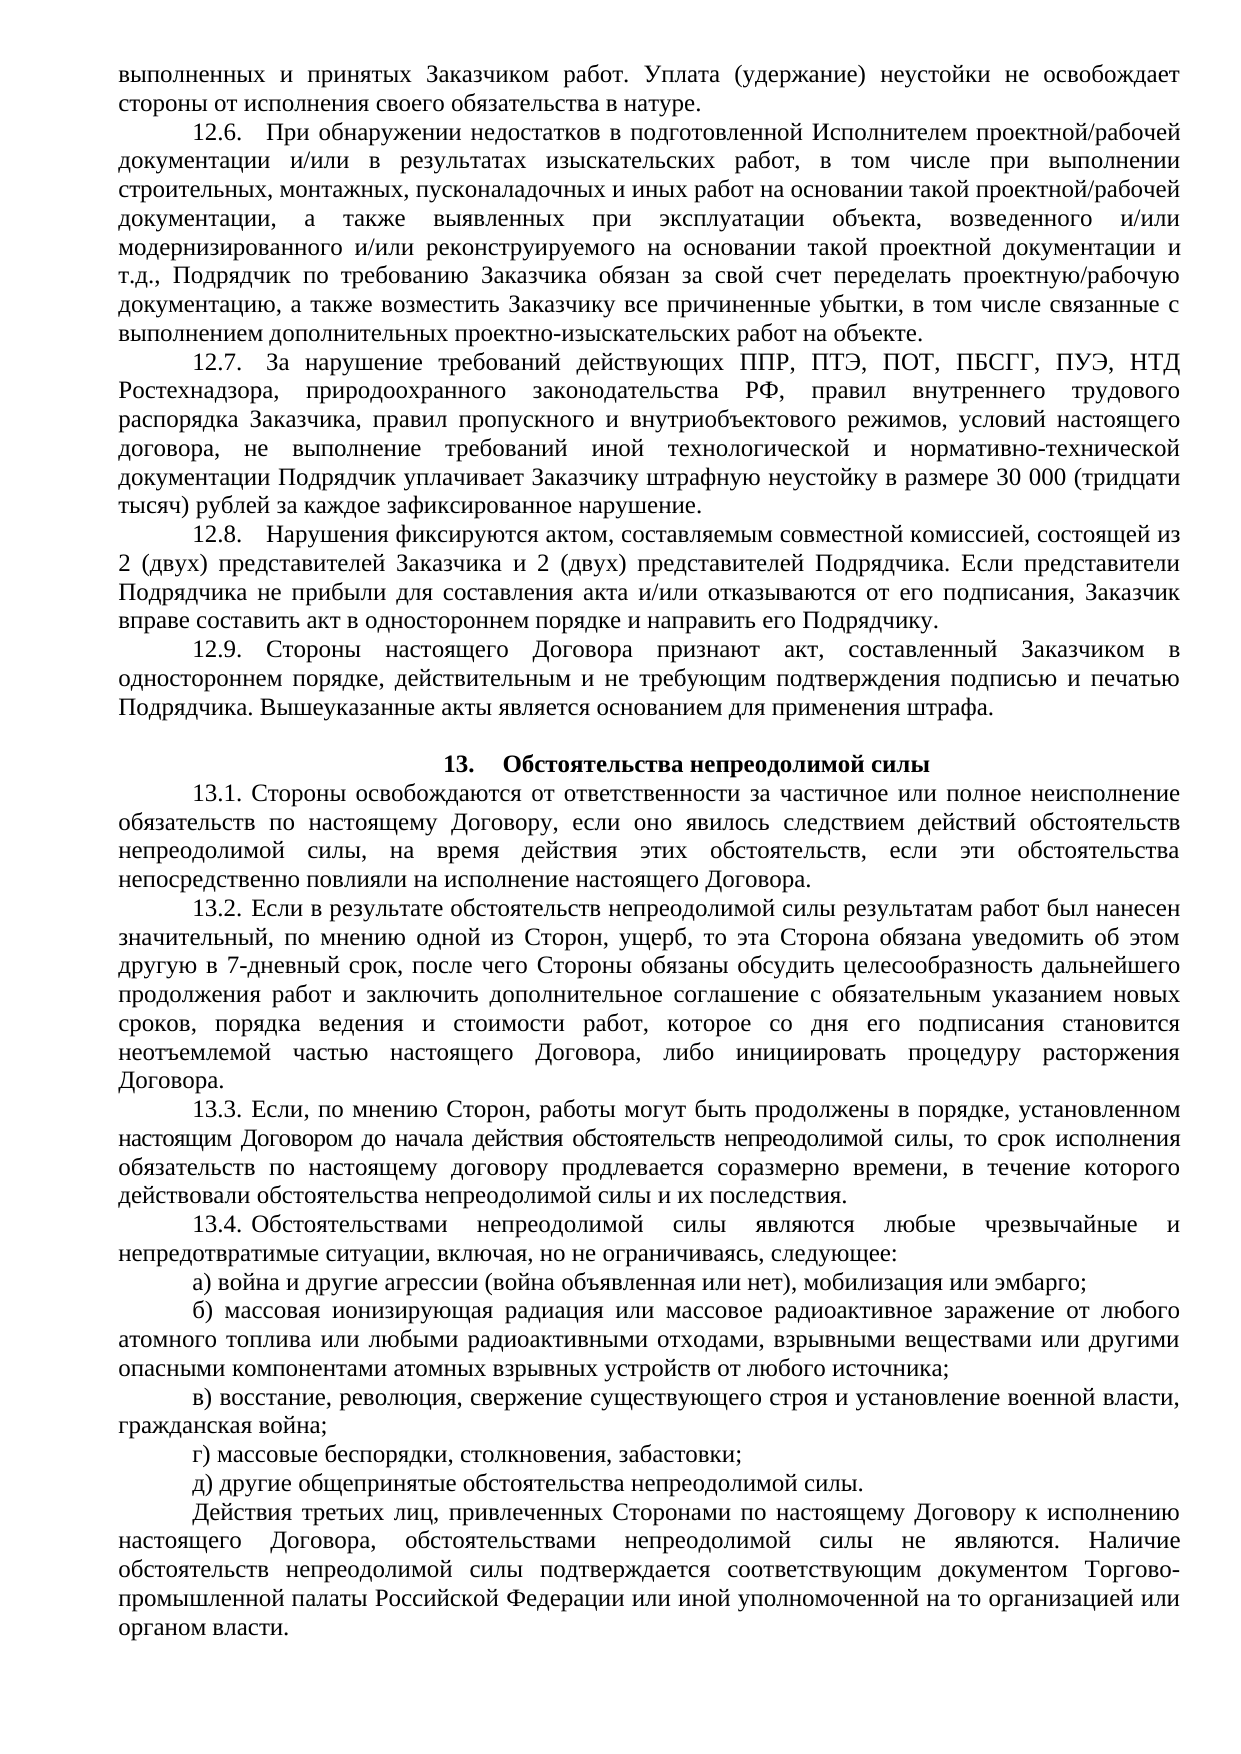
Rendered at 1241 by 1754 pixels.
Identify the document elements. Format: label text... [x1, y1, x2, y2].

list За нарушение требований действующих ППР, ПТЭ, ПОТ, ПБСГГ, ПУЭ, НТД Ростехнадзора, природоохранного законодательства РФ, правил внутреннего трудового распорядка Заказчика, правил пропускного и внутриобъектового режимов, условий настоящего договора, не выполнение требований иной технологической и нормативно-технической документации Подрядчик уплачивает Заказчику штрафную неустойку в размере 30 000 (тридцати тысяч) рублей за каждое зафиксированное нарушение. [118, 347, 1181, 519]
list Стороны освобождаются от ответственности за частичное или полное неисполнение обязательств по настоящему Договору, если оно явилось следствием действий обстоятельств непреодолимой силы, на время действия этих обстоятельств, если эти обстоятельства непосредственно повлияли на исполнение настоящего Договора. [118, 778, 1181, 893]
text в) восстание, революция, свержение существующего строя и установление военной власти, гражданская война; [118, 1382, 1181, 1439]
text а) война и другие агрессии (война объявленная или нет), мобилизация или эмбарго; [118, 1267, 1181, 1295]
text б) массовая ионизирующая радиация или массовое радиоактивное заражение от любого атомного топлива или любыми радиоактивными отходами, взрывными веществами или другими опасными компонентами атомных взрывных устройств от любого источника; [118, 1295, 1181, 1382]
list Нарушения фиксируются актом, составляемым совместной комиссией, состоящей из 2 (двух) представителей Заказчика и 2 (двух) представителей Подрядчика. Если представители Подрядчика не прибыли для составления акта и/или отказываются от его подписания, Заказчик вправе составить акт в одностороннем порядке и направить его Подрядчику. [118, 519, 1181, 634]
list При обнаружении недостатков в подготовленной Исполнителем проектной/рабочей документации и/или в результатах изыскательских работ, в том числе при выполнении строительных, монтажных, пусконаладочных и иных работ на основании такой проектной/рабочей документации, а также выявленных при эксплуатации объекта, возведенного и/или модернизированного и/или реконструируемого на основании такой проектной документации и т.д., Подрядчик по требованию Заказчика обязан за свой счет переделать проектную/рабочую документацию, а также возместить Заказчику все причиненные убытки, в том числе связанные с выполнением дополнительных проектно-изыскательских работ на объекте. [118, 117, 1181, 347]
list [118, 59, 1181, 117]
list Если в результате обстоятельств непреодолимой силы результатам работ был нанесен значительный, по мнению одной из Сторон, ущерб, то эта Сторона обязана уведомить об этом другую в 7-дневный срок, после чего Стороны обязаны обсудить целесообразность дальнейшего продолжения работ и заключить дополнительное соглашение с обязательным указанием новых сроков, порядка ведения и стоимости работ, которое со дня его подписания становится неотъемлемой частью настоящего Договора, либо инициировать процедуру расторжения Договора. [118, 893, 1181, 1094]
list Стороны настоящего Договора признают акт, составленный Заказчиком в одностороннем порядке, действительным и не требующим подтверждения подписью и печатью Подрядчика. Вышеуказанные акты является основанием для применения штрафа. [118, 634, 1181, 720]
text Действия третьих лиц, привлеченных Сторонами по настоящему Договору к исполнению настоящего Договора, обстоятельствами непреодолимой силы не являются. Наличие обстоятельств непреодолимой силы подтверждается соответствующим документом Торгово-промышленной палаты Российской Федерации или иной уполномоченной на то организацией или органом власти. [118, 1497, 1181, 1640]
text г) массовые беспорядки, столкновения, забастовки; [118, 1439, 1181, 1468]
list Если, по мнению Сторон, работы могут быть продолжены в порядке, установленном настоящим Договором до начала действия обстоятельств непреодолимой силы, то срок исполнения обязательств по настоящему договору продлевается соразмерно времени, в течение которого действовали обстоятельства непреодолимой силы и их последствия. [118, 1094, 1181, 1209]
text д) другие общепринятые обстоятельства непреодолимой силы. [118, 1468, 1181, 1497]
list Обстоятельствами непреодолимой силы являются любые чрезвычайные и непредотвратимые ситуации, включая, но не ограничиваясь, следующее: [118, 1209, 1181, 1267]
list Обстоятельства непреодолимой силы [118, 749, 1181, 778]
